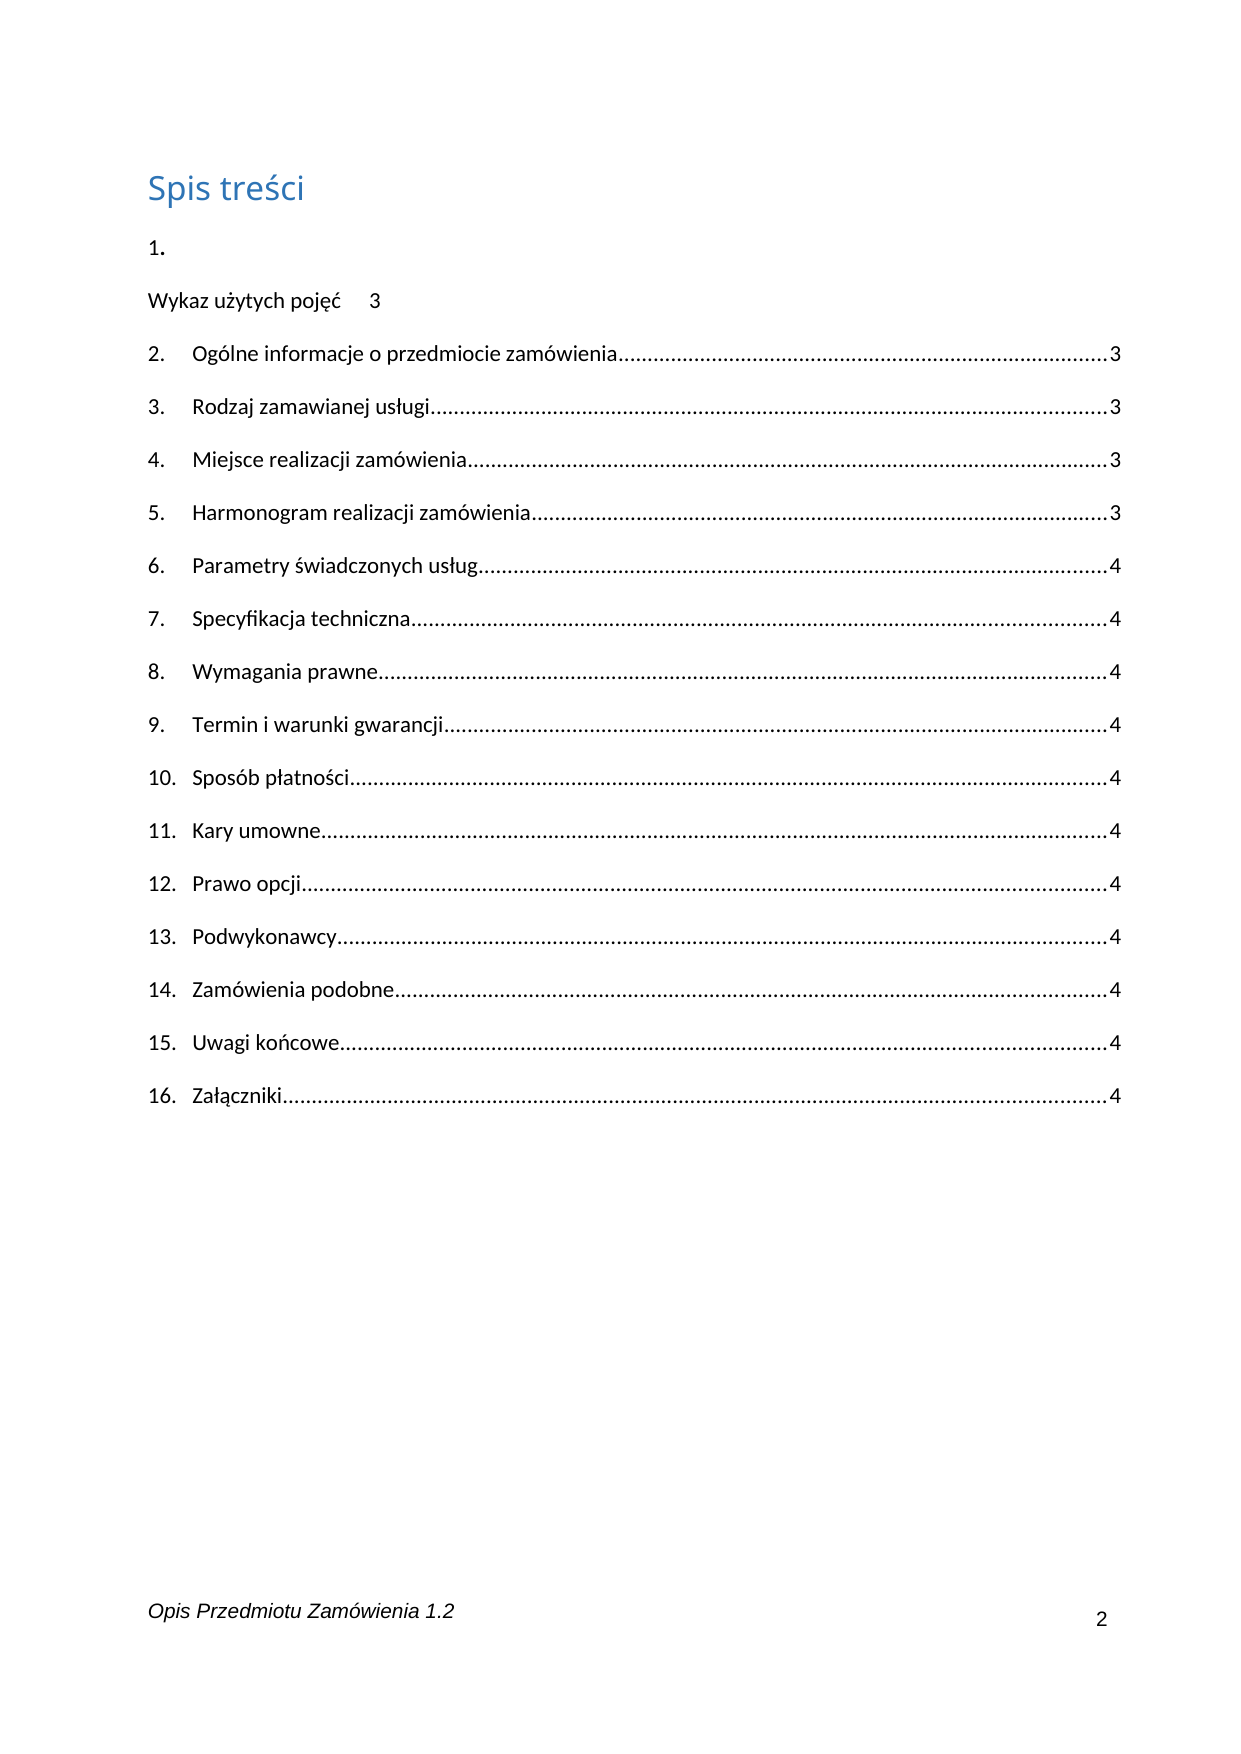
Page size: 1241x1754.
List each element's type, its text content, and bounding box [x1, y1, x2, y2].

text 5. Harmonogram realizacji zamówienia 3 [148, 498, 1122, 526]
text 11. Kary umowne 4 [148, 816, 1122, 844]
subtitle Spis treści [148, 164, 1122, 210]
text 2. Ogólne informacje o przedmiocie zamówienia 3 [148, 339, 1122, 367]
text 14. Zamówienia podobne 4 [148, 975, 1122, 1003]
text 16. Załączniki 4 [148, 1081, 1122, 1109]
text 13. Podwykonawcy 4 [148, 922, 1122, 950]
text 9. Termin i warunki gwarancji 4 [148, 710, 1122, 738]
text 6. Parametry świadczonych usług 4 [148, 551, 1122, 579]
text 4. Miejsce realizacji zamówienia 3 [148, 445, 1122, 473]
text 12. Prawo opcji 4 [148, 869, 1122, 897]
text 10. Sposób płatności 4 [148, 763, 1122, 791]
text 7. Specyfikacja techniczna 4 [148, 604, 1122, 632]
text 1. Wykaz użytych pojęć 3 [148, 233, 1122, 261]
text 8. Wymagania prawne 4 [148, 657, 1122, 685]
text 15. Uwagi końcowe 4 [148, 1028, 1122, 1056]
text 3. Rodzaj zamawianej usługi 3 [148, 392, 1122, 420]
